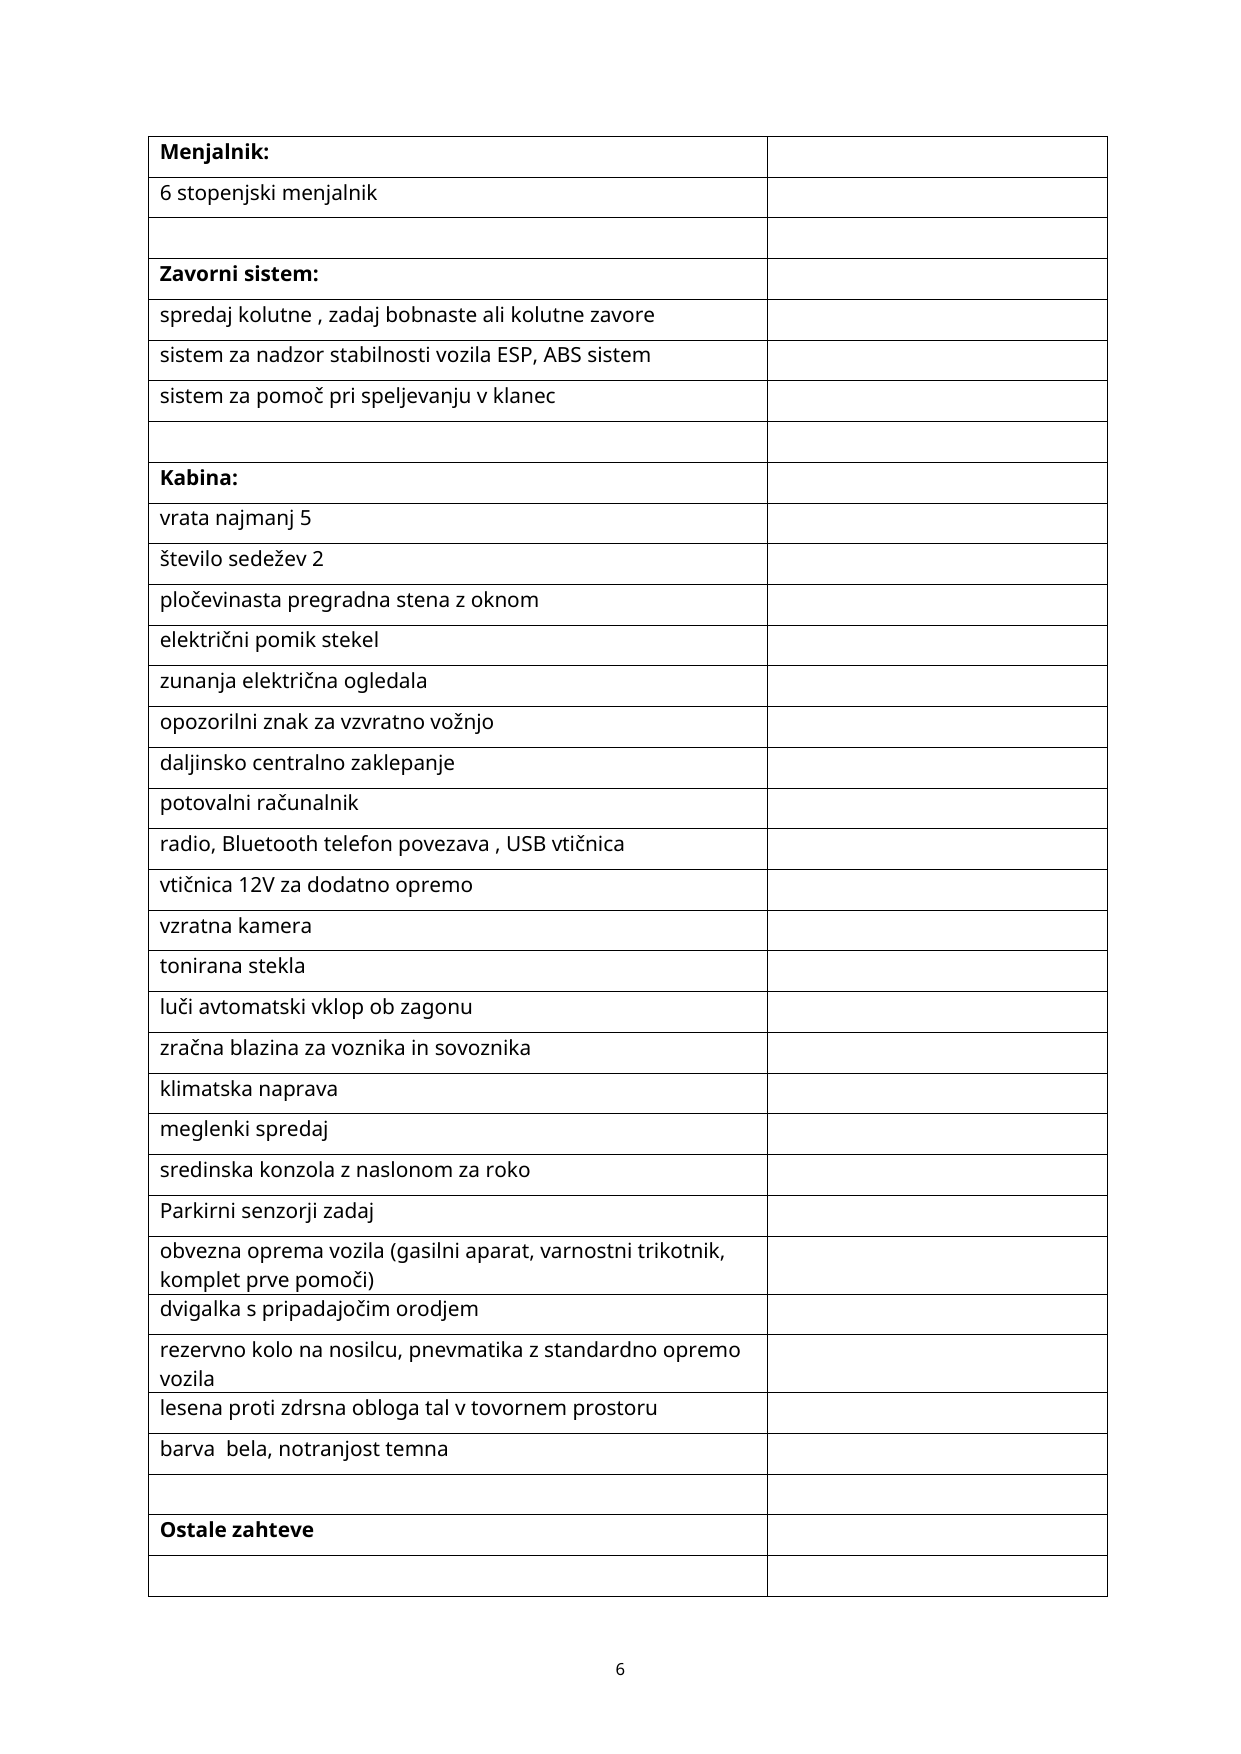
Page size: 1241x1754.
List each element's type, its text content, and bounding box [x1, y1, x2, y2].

table_cell [768, 463, 1107, 502]
table_cell [768, 504, 1107, 543]
table_cell Parkirni senzorji zadaj [149, 1196, 767, 1236]
table_cell [768, 1475, 1107, 1514]
table_cell opozorilni znak za vzvratno vožnjo [149, 707, 767, 747]
table_cell [768, 585, 1107, 624]
table_cell [768, 1114, 1107, 1154]
table_cell [768, 422, 1107, 462]
table_cell 6 stopenjski menjalnik [149, 178, 767, 217]
table_cell [768, 178, 1107, 217]
table_cell sistem za pomoč pri speljevanju v klanec [149, 381, 767, 421]
table_cell [768, 1434, 1107, 1473]
table_cell tonirana stekla [149, 951, 767, 991]
table_cell vzratna kamera [149, 911, 767, 950]
table_cell [768, 707, 1107, 747]
table_cell [768, 992, 1107, 1032]
table_cell [768, 789, 1107, 828]
table_cell vtičnica 12V za dodatno opremo [149, 870, 767, 910]
table_cell [768, 748, 1107, 787]
table_cell [768, 544, 1107, 584]
table_cell potovalni računalnik [149, 789, 767, 828]
table_cell [768, 381, 1107, 421]
table_cell Zavorni sistem: [149, 259, 767, 299]
table_cell vrata najmanj 5 [149, 504, 767, 543]
table_cell Ostale zahteve [149, 1515, 767, 1555]
table_cell [149, 1475, 767, 1514]
table_cell [768, 870, 1107, 910]
table_cell [768, 1295, 1107, 1334]
table_cell sredinska konzola z naslonom za roko [149, 1155, 767, 1195]
table_cell obvezna oprema vozila (gasilni aparat, varnostni trikotnik, komplet prve pomoči) [149, 1237, 767, 1293]
table_cell [768, 1335, 1107, 1392]
table_cell lesena proti zdrsna obloga tal v tovornem prostoru [149, 1393, 767, 1433]
table_cell [768, 1556, 1107, 1596]
table_cell daljinsko centralno zaklepanje [149, 748, 767, 787]
table_cell pločevinasta pregradna stena z oknom [149, 585, 767, 624]
table_cell [768, 341, 1107, 380]
table_cell [768, 626, 1107, 665]
table_cell število sedežev 2 [149, 544, 767, 584]
table_cell zračna blazina za voznika in sovoznika [149, 1033, 767, 1073]
table_cell rezervno kolo na nosilcu, pnevmatika z standardno opremo vozila [149, 1335, 767, 1392]
table_cell [768, 829, 1107, 869]
table_cell [149, 422, 767, 462]
table_cell [149, 1556, 767, 1596]
table_cell klimatska naprava [149, 1074, 767, 1113]
table_cell [768, 1393, 1107, 1433]
table_cell [768, 137, 1107, 177]
table_cell luči avtomatski vklop ob zagonu [149, 992, 767, 1032]
table_cell zunanja električna ogledala [149, 666, 767, 706]
table_cell [768, 259, 1107, 299]
table_cell [768, 1237, 1107, 1293]
table_cell sistem za nadzor stabilnosti vozila ESP, ABS sistem [149, 341, 767, 380]
table_cell [768, 1515, 1107, 1555]
table_cell barva bela, notranjost temna [149, 1434, 767, 1473]
table_cell električni pomik stekel [149, 626, 767, 665]
table_cell [768, 911, 1107, 950]
table_cell [768, 666, 1107, 706]
table_cell Menjalnik: [149, 137, 767, 177]
table_cell [768, 1074, 1107, 1113]
table_cell spredaj kolutne , zadaj bobnaste ali kolutne zavore [149, 300, 767, 339]
table_cell Kabina: [149, 463, 767, 502]
table_cell radio, Bluetooth telefon povezava , USB vtičnica [149, 829, 767, 869]
table_cell meglenki spredaj [149, 1114, 767, 1154]
table_cell [768, 300, 1107, 339]
table_cell [768, 1033, 1107, 1073]
table_cell [768, 218, 1107, 258]
table_cell [768, 1196, 1107, 1236]
table_cell [768, 1155, 1107, 1195]
table_cell [768, 951, 1107, 991]
table_cell dvigalka s pripadajočim orodjem [149, 1295, 767, 1334]
table_cell [149, 218, 767, 258]
